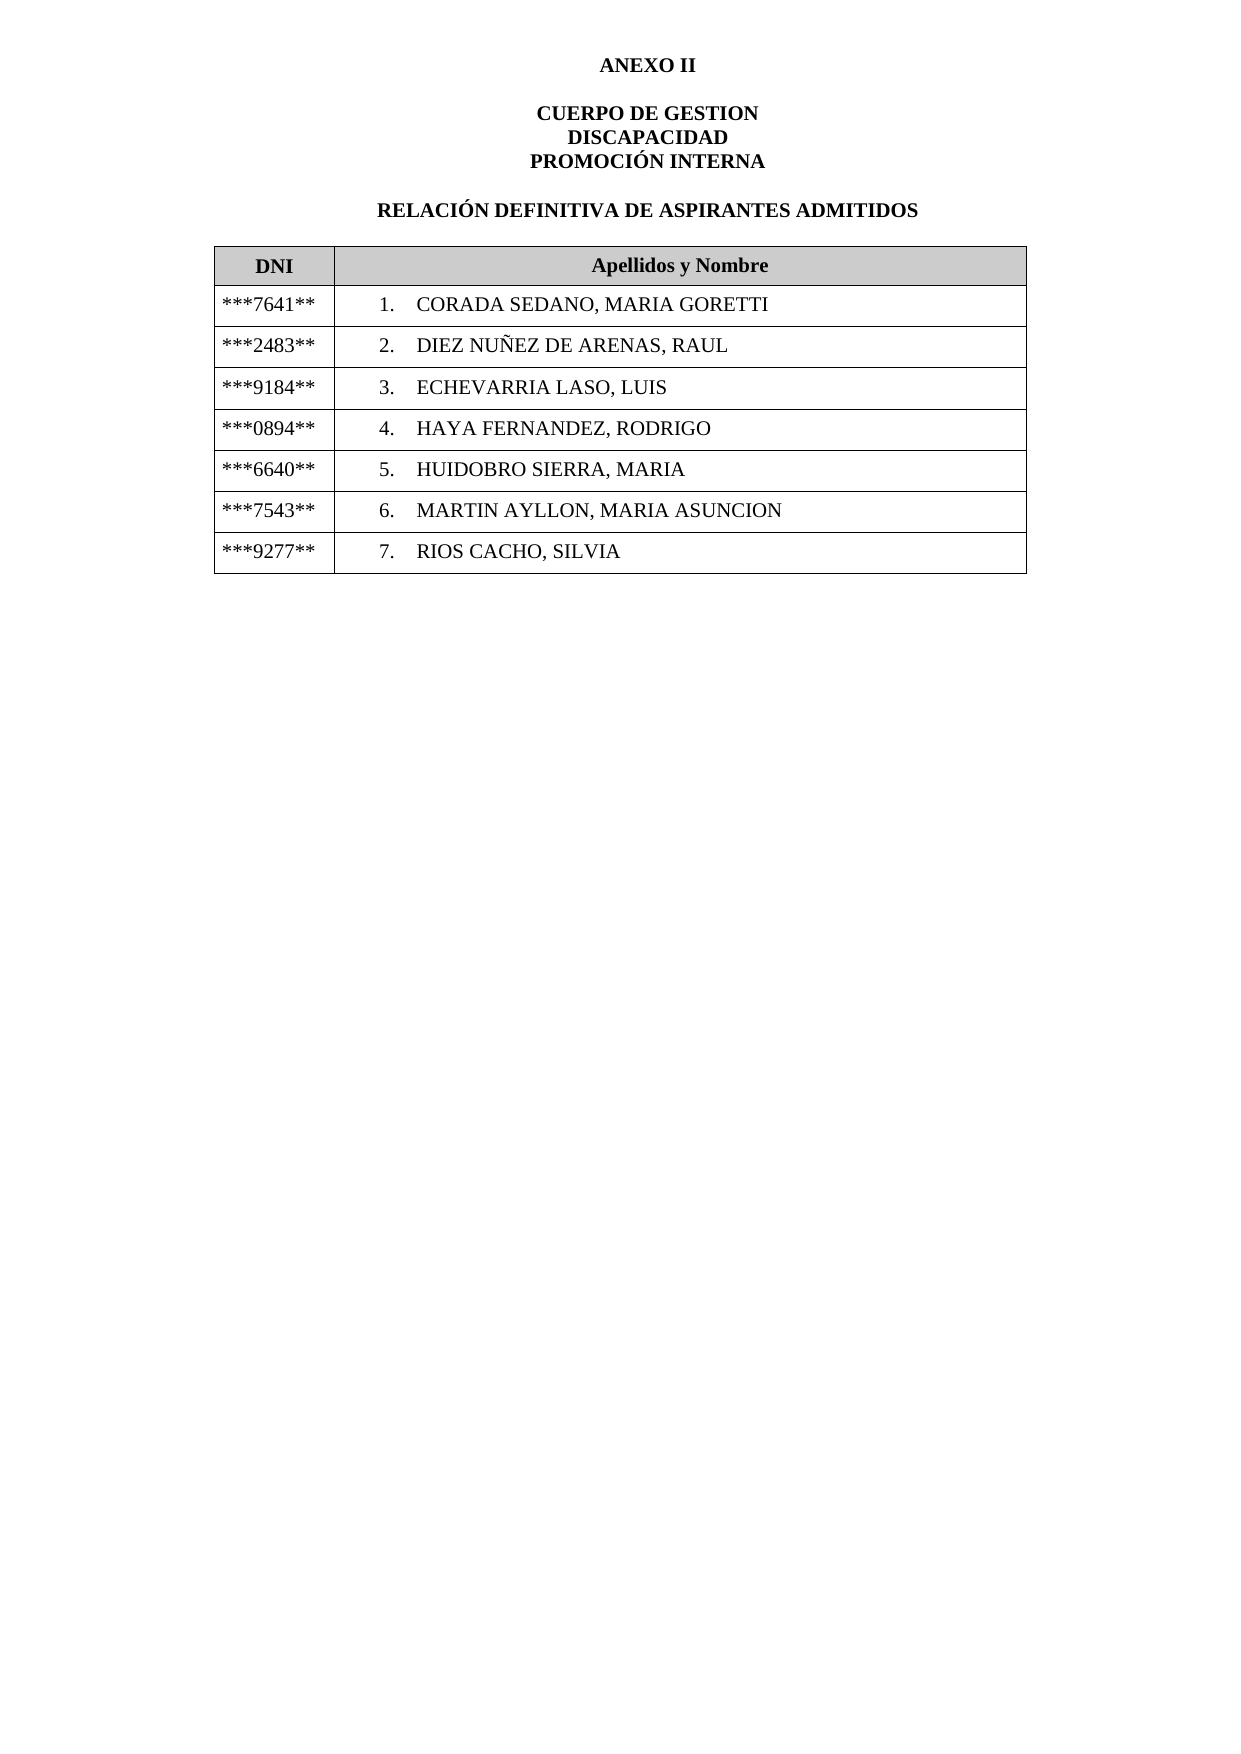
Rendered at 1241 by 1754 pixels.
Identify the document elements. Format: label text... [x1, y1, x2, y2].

table_cell ***9277** [215, 533, 334, 573]
table_cell ***6640** [215, 451, 334, 491]
table_cell HUIDOBRO SIERRA, MARIA [335, 451, 1026, 491]
table_cell ***9184** [215, 368, 334, 408]
text PROMOCIÓN INTERNA [52, 149, 1169, 173]
table_cell ***2483** [215, 327, 334, 367]
table_cell DIEZ NUÑEZ DE ARENAS, RAUL [335, 327, 1026, 367]
table_cell RIOS CACHO, SILVIA [335, 533, 1026, 573]
table_cell ***7543** [215, 492, 334, 532]
table_cell HAYA FERNANDEZ, RODRIGO [335, 410, 1026, 449]
table_header Apellidos y Nombre [335, 247, 1026, 285]
table_cell ECHEVARRIA LASO, LUIS [335, 368, 1026, 408]
table_cell CORADA SEDANO, MARIA GORETTI [335, 286, 1026, 326]
table_cell ***0894** [215, 410, 334, 449]
table_cell ***7641** [215, 286, 334, 326]
text ANEXO II [52, 53, 1169, 77]
text CUERPO DE GESTION [52, 101, 1169, 125]
table_header DNI [215, 247, 334, 285]
text RELACIÓN DEFINITIVA DE ASPIRANTES ADMITIDOS [52, 197, 1169, 222]
table_cell MARTIN AYLLON, MARIA ASUNCION [335, 492, 1026, 532]
text DISCAPACIDAD [52, 125, 1169, 149]
